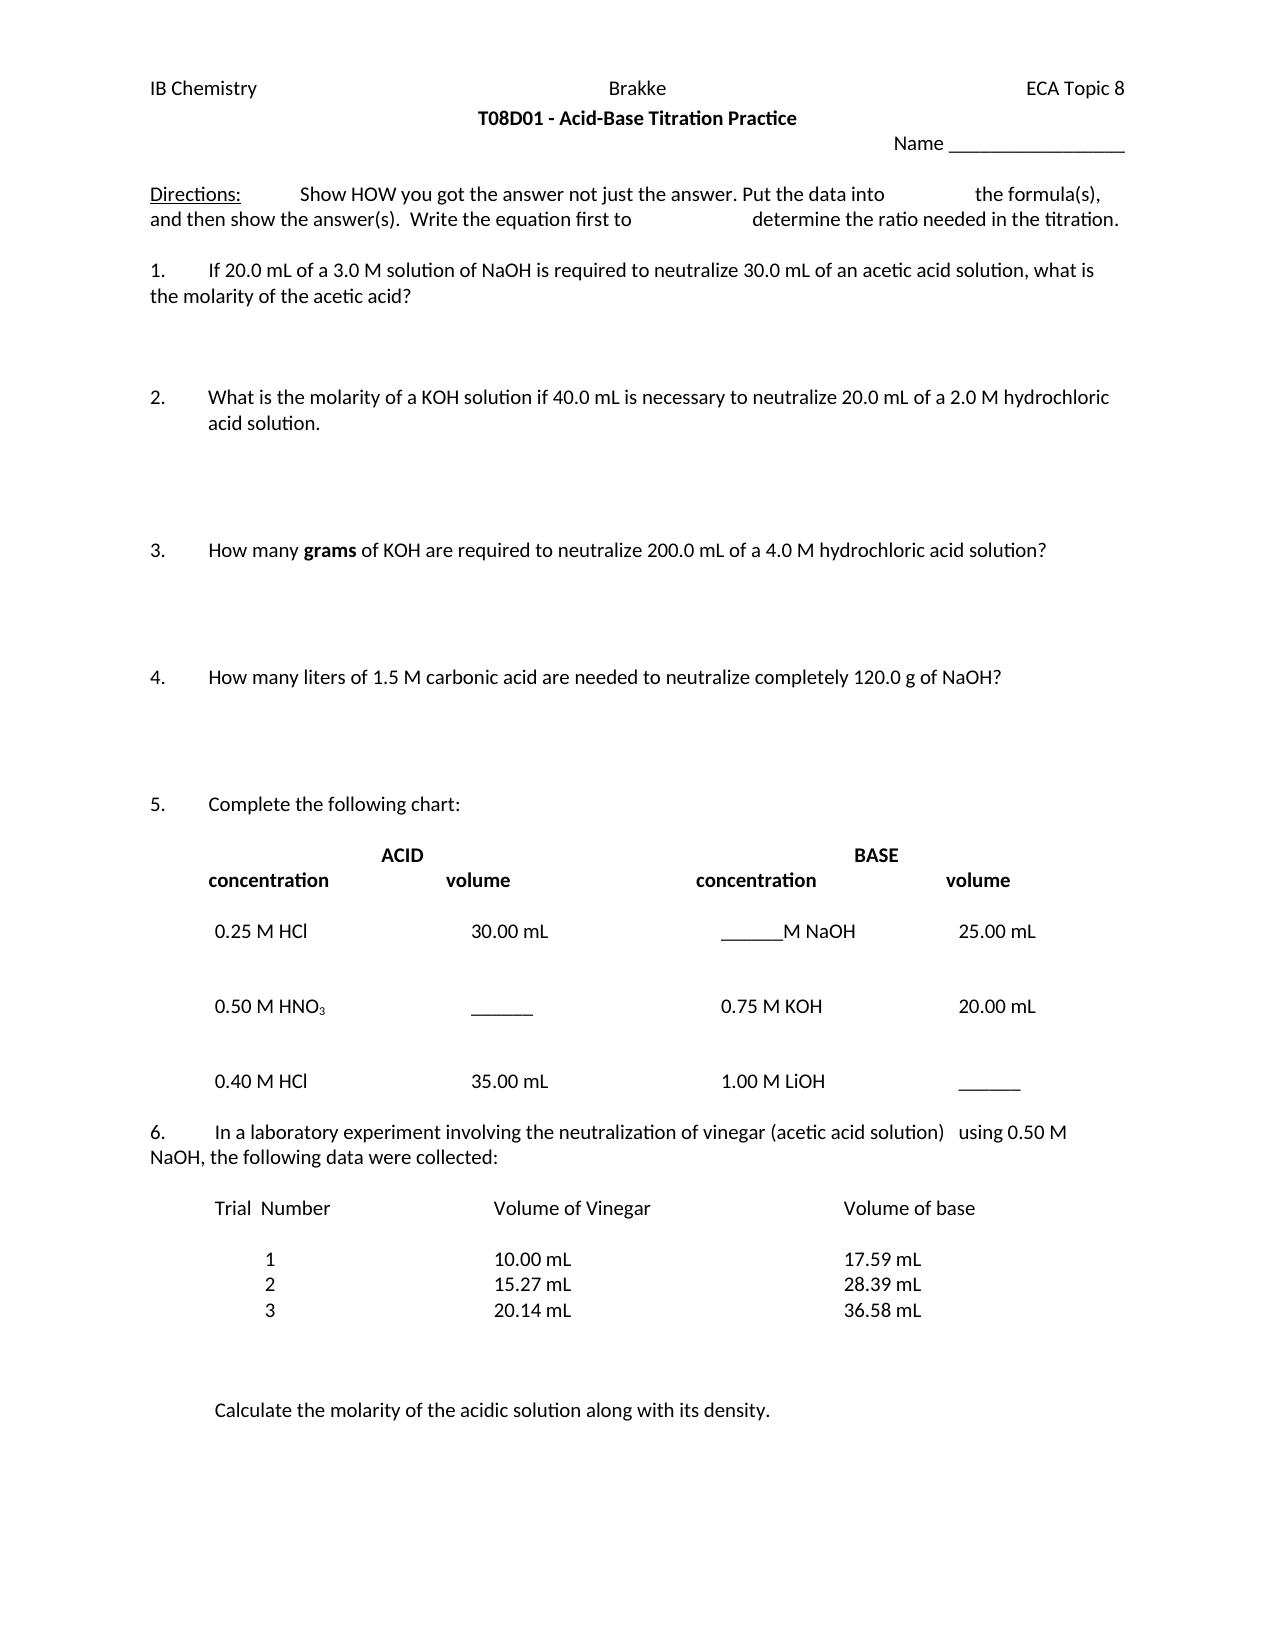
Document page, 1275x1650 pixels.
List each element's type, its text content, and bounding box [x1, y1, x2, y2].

text 2 15.27 mL 28.39 mL [150, 1271, 1125, 1297]
text Trial Number Volume of Vinegar Volume of base [150, 1195, 1125, 1221]
text 3. How many grams of KOH are required to neutralize 200.0 mL of a 4.0 M hydrochloric acid solution? [150, 537, 1125, 562]
text Name _________________ [150, 130, 1125, 156]
text 3 20.14 mL 36.58 mL [150, 1297, 1125, 1322]
text T08D01 - Acid-Base Titration Practice [150, 105, 1125, 130]
text 2. What is the molarity of a KOH solution if 40.0 mL is necessary to neutralize 20.0 mL of a 2.0 M hydrochloric acid solution. [150, 384, 1125, 435]
text Directions: Show HOW you got the answer not just the answer. Put the data into the formula(s), and then show the answer(s). Write the equation first to determine the ratio needed in the titration. [150, 181, 1125, 232]
text 0.40 M HCl 35.00 mL 1.00 M LiOH ______ [150, 1068, 1125, 1093]
text 1 10.00 mL 17.59 mL [150, 1246, 1125, 1271]
text 1. If 20.0 mL of a 3.0 M solution of NaOH is required to neutralize 30.0 mL of an acetic acid solution, what is the molarity of the acetic acid? [150, 257, 1125, 308]
text ACID BASE [150, 842, 1125, 867]
text 6. In a laboratory experiment involving the neutralization of vinegar (acetic acid solution) using 0.50 M NaOH, the following data were collected: [150, 1119, 1125, 1170]
text concentration volume concentration volume [150, 867, 1125, 893]
text 0.25 M HCl 30.00 mL ______M NaOH 25.00 mL [150, 918, 1125, 969]
text 0.50 M HNO3 ______ 0.75 M KOH 20.00 mL [150, 993, 1125, 1019]
text Calculate the molarity of the acidic solution along with its density. [150, 1397, 1125, 1423]
text 5. Complete the following chart: [150, 791, 1125, 817]
text 4. How many liters of 1.5 M carbonic acid are needed to neutralize completely 120.0 g of NaOH? [150, 664, 1125, 689]
